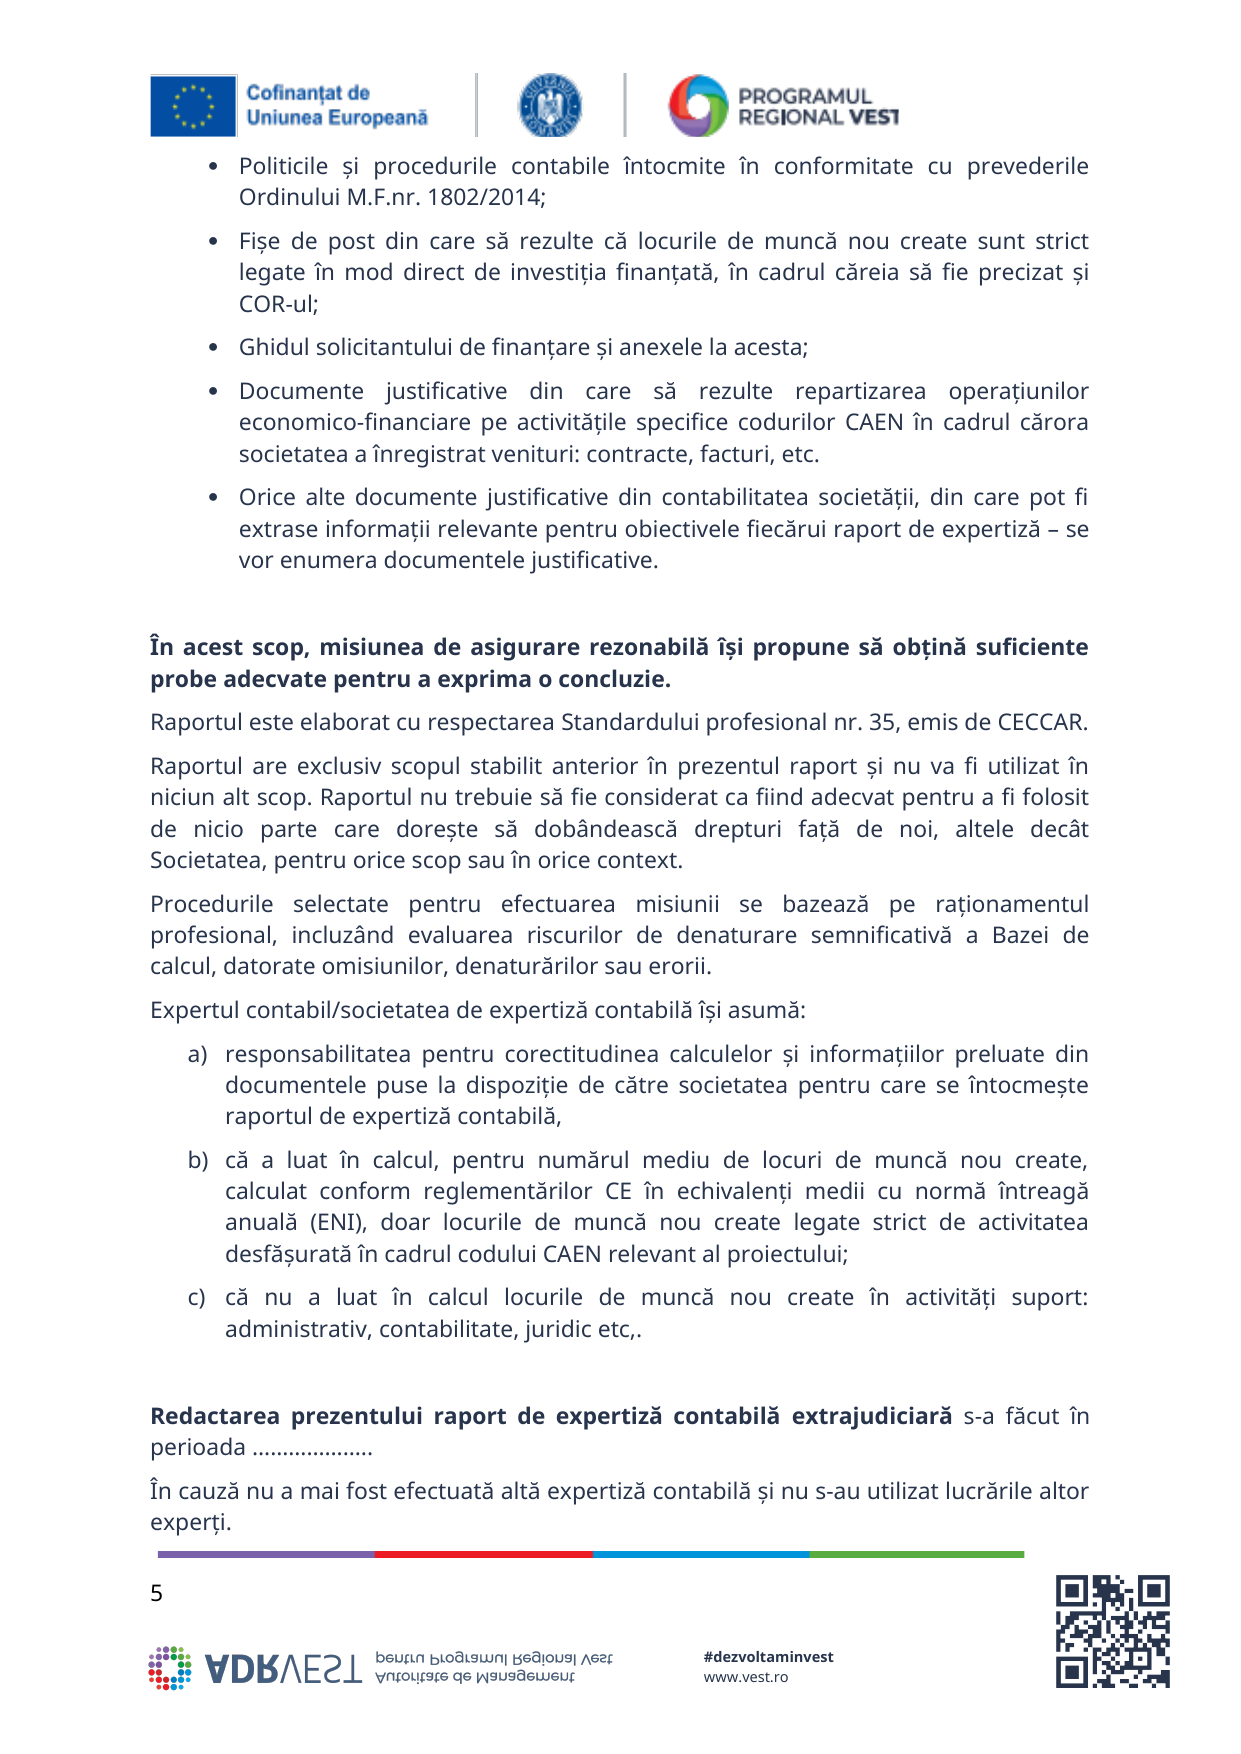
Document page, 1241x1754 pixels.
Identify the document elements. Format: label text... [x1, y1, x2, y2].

picture [1047, 1566, 1179, 1697]
text Redactarea prezentului raport de expertiză contabilă extrajudiciară s-a făcut în perioada ……………….. [150, 1400, 1090, 1462]
list Documente justificative din care să rezulte repartizarea operațiunilor economico-financiare pe activitățile specifice codurilor CAEN în cadrul cărora societatea a înregistrat venituri: contracte, facturi, etc. [209, 375, 1090, 469]
list Fișe de post din care să rezulte că locurile de muncă nou create sunt strict legate în mod direct de investiția finanțată, în cadrul căreia să fie precizat și COR-ul; [209, 225, 1090, 319]
list Politicile și procedurile contabile întocmite în conformitate cu prevederile Ordinului M.F.nr. 1802/2014; [209, 150, 1090, 212]
text Procedurile selectate pentru efectuarea misiunii se bazează pe raționamentul profesional, incluzând evaluarea riscurilor de denaturare semnificativă a Bazei de calcul, datorate omisiunilor, denaturărilor sau erorii. [150, 887, 1090, 981]
text Expertul contabil/societatea de expertiză contabilă își asumă: [150, 994, 1090, 1025]
list că nu a luat în calcul locurile de muncă nou create în activități suport: administrativ, contabilitate, juridic etc,. [187, 1281, 1090, 1344]
list că a luat în calcul, pentru numărul mediu de locuri de muncă nou create, calculat conform reglementărilor CE în echivalenți medii cu normă întreagă anuală (ENI), doar locurile de muncă nou create legate strict de activitatea desfășurată în cadrul codului CAEN relevant al proiectului; [187, 1144, 1090, 1269]
text În acest scop, misiunea de asigurare rezonabilă își propune să obțină suficiente probe adecvate pentru a exprima o concluzie. [150, 631, 1090, 694]
list Ghidul solicitantului de finanțare și anexele la acesta; [209, 331, 1090, 362]
text Raportul are exclusiv scopul stabilit anterior în prezentul raport și nu va fi utilizat în niciun alt scop. Raportul nu trebuie să fie considerat ca fiind adecvat pentru a fi folosit de nicio parte care dorește să dobândească drepturi față de noi, altele decât Societatea, pentru orice scop sau în orice context. [150, 750, 1090, 875]
text Raportul este elaborat cu respectarea Standardului profesional nr. 35, emis de CECCAR. [150, 706, 561, 737]
picture [139, 1643, 618, 1693]
list responsabilitatea pentru corectitudinea calculelor și informațiilor preluate din documentele puse la dispoziție de către societatea pentru care se întocmește raportul de expertiză contabilă, [187, 1037, 1090, 1131]
text În cauză nu a mai fost efectuată altă expertiză contabilă și nu s-au utilizat lucrările altor experți. [150, 1475, 1090, 1537]
list Orice alte documente justificative din contabilitatea societății, din care pot fi extrase informații relevante pentru obiectivele fiecărui raport de expertiză – se vor enumera documentele justificative. [209, 481, 1090, 575]
